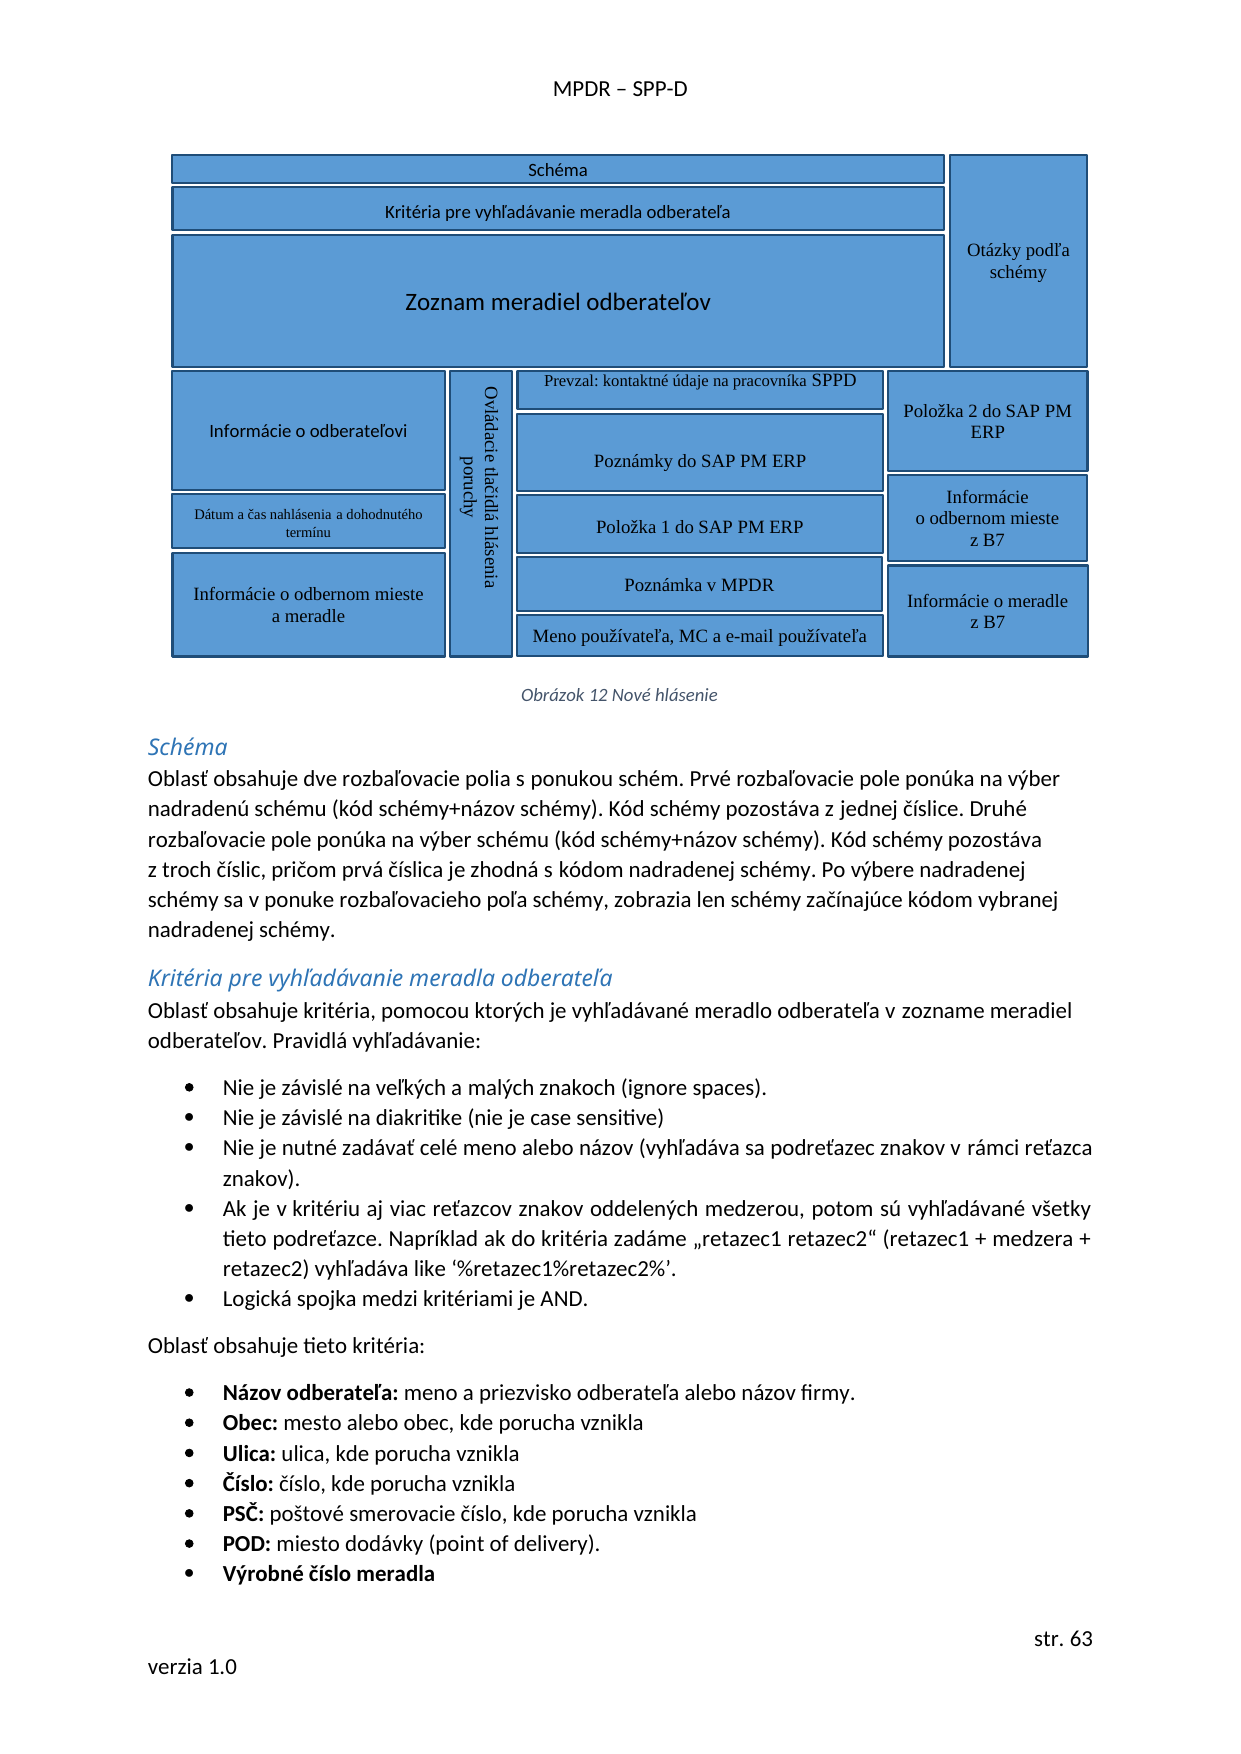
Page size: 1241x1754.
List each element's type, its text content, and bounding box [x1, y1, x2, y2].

list Logická spojka medzi kritériami je AND. [185, 1284, 1093, 1313]
list Nie je závislé na diakritike (nie je case sensitive) [185, 1103, 1093, 1131]
list Nie je nutné zadávať celé meno alebo názov (vyhľadáva sa podreťazec znakov v rámci reťazca znakov). [185, 1133, 1093, 1192]
text Oblasť obsahuje tieto kritéria: [148, 1331, 1093, 1359]
subtitle Schéma [148, 731, 1093, 762]
list Názov odberateľa: meno a priezvisko odberateľa alebo názov firmy. [185, 1378, 1093, 1406]
list Číslo: číslo, kde porucha vznikla [185, 1469, 1093, 1497]
list Obec: mesto alebo obec, kde porucha vznikla [185, 1408, 1093, 1437]
list Ulica: ulica, kde porucha vznikla [185, 1439, 1093, 1467]
list Nie je závislé na veľkých a malých znakoch (ignore spaces). [185, 1073, 1093, 1101]
list PSČ: poštové smerovacie číslo, kde porucha vznikla [185, 1499, 1093, 1527]
subtitle Kritéria pre vyhľadávanie meradla odberateľa [148, 962, 1093, 993]
list Ak je v kritériu aj viac reťazcov znakov oddelených medzerou, potom sú vyhľadávané všetky tieto podreťazce. Napríklad ak do kritéria zadáme „retazec1 retazec2“ (retazec1 + medzera + retazec2) vyhľadáva like ‘%retazec1%retazec2%’. [185, 1194, 1093, 1282]
list Výrobné číslo meradla [185, 1559, 1093, 1588]
text Oblasť obsahuje dve rozbaľovacie polia s ponukou schém. Prvé rozbaľovacie pole ponúka na výber nadradenú schému (kód schémy+názov schémy). Kód schémy pozostáva z jednej číslice. Druhé rozbaľovacie pole ponúka na výber schému (kód schémy+názov schémy). Kód schémy pozostáva z troch číslic, pričom prvá číslica je zhodná s kódom nadradenej schémy. Po výbere nadradenej schémy sa v ponuke rozbaľovacieho poľa schémy, zobrazia len schémy začínajúce kódom vybranej nadradenej schémy. [148, 764, 1093, 943]
text Oblasť obsahuje kritéria, pomocou ktorých je vyhľadávané meradlo odberateľa v zozname meradiel odberateľov. Pravidlá vyhľadávanie: [148, 996, 1093, 1054]
list POD: miesto dodávky (point of delivery). [185, 1529, 1093, 1557]
